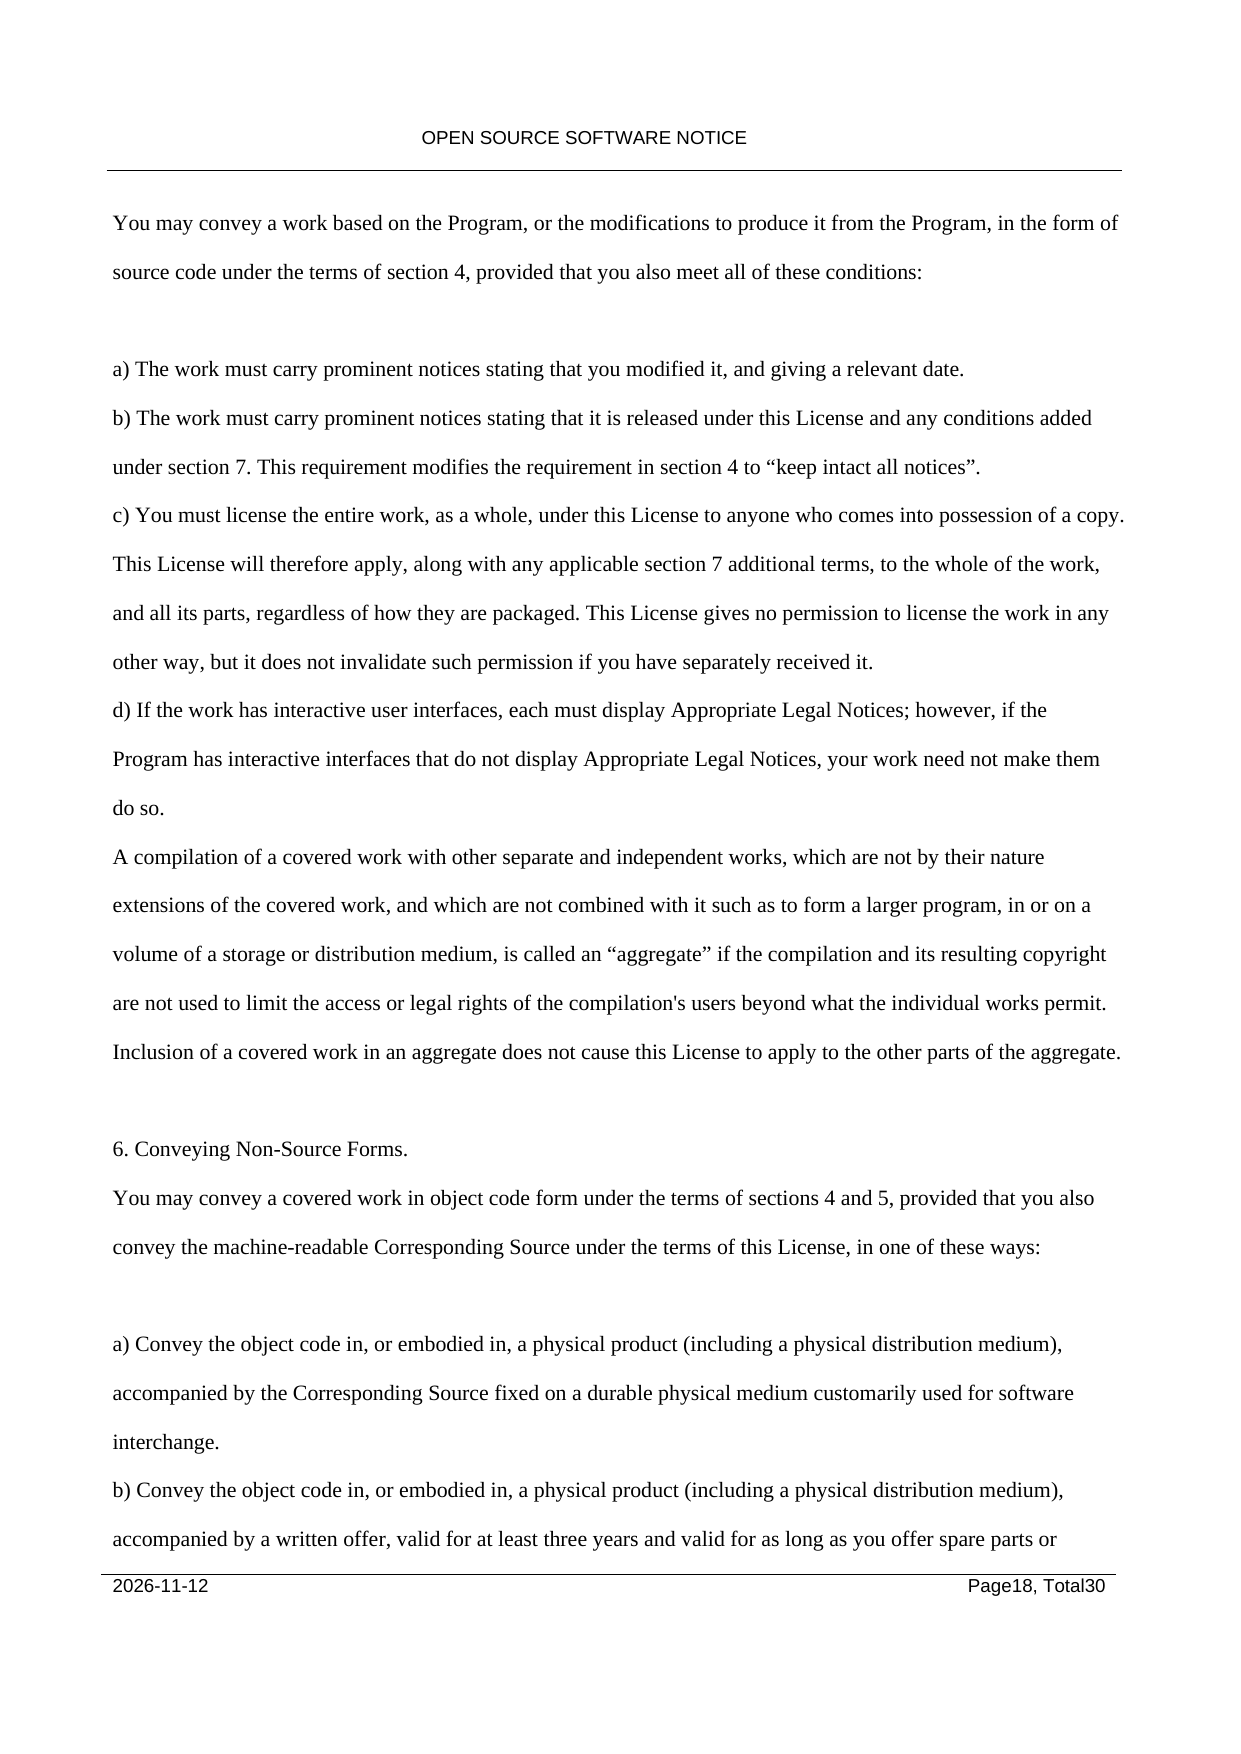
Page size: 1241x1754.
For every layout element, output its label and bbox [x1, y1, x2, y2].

text [112, 206, 1128, 1555]
